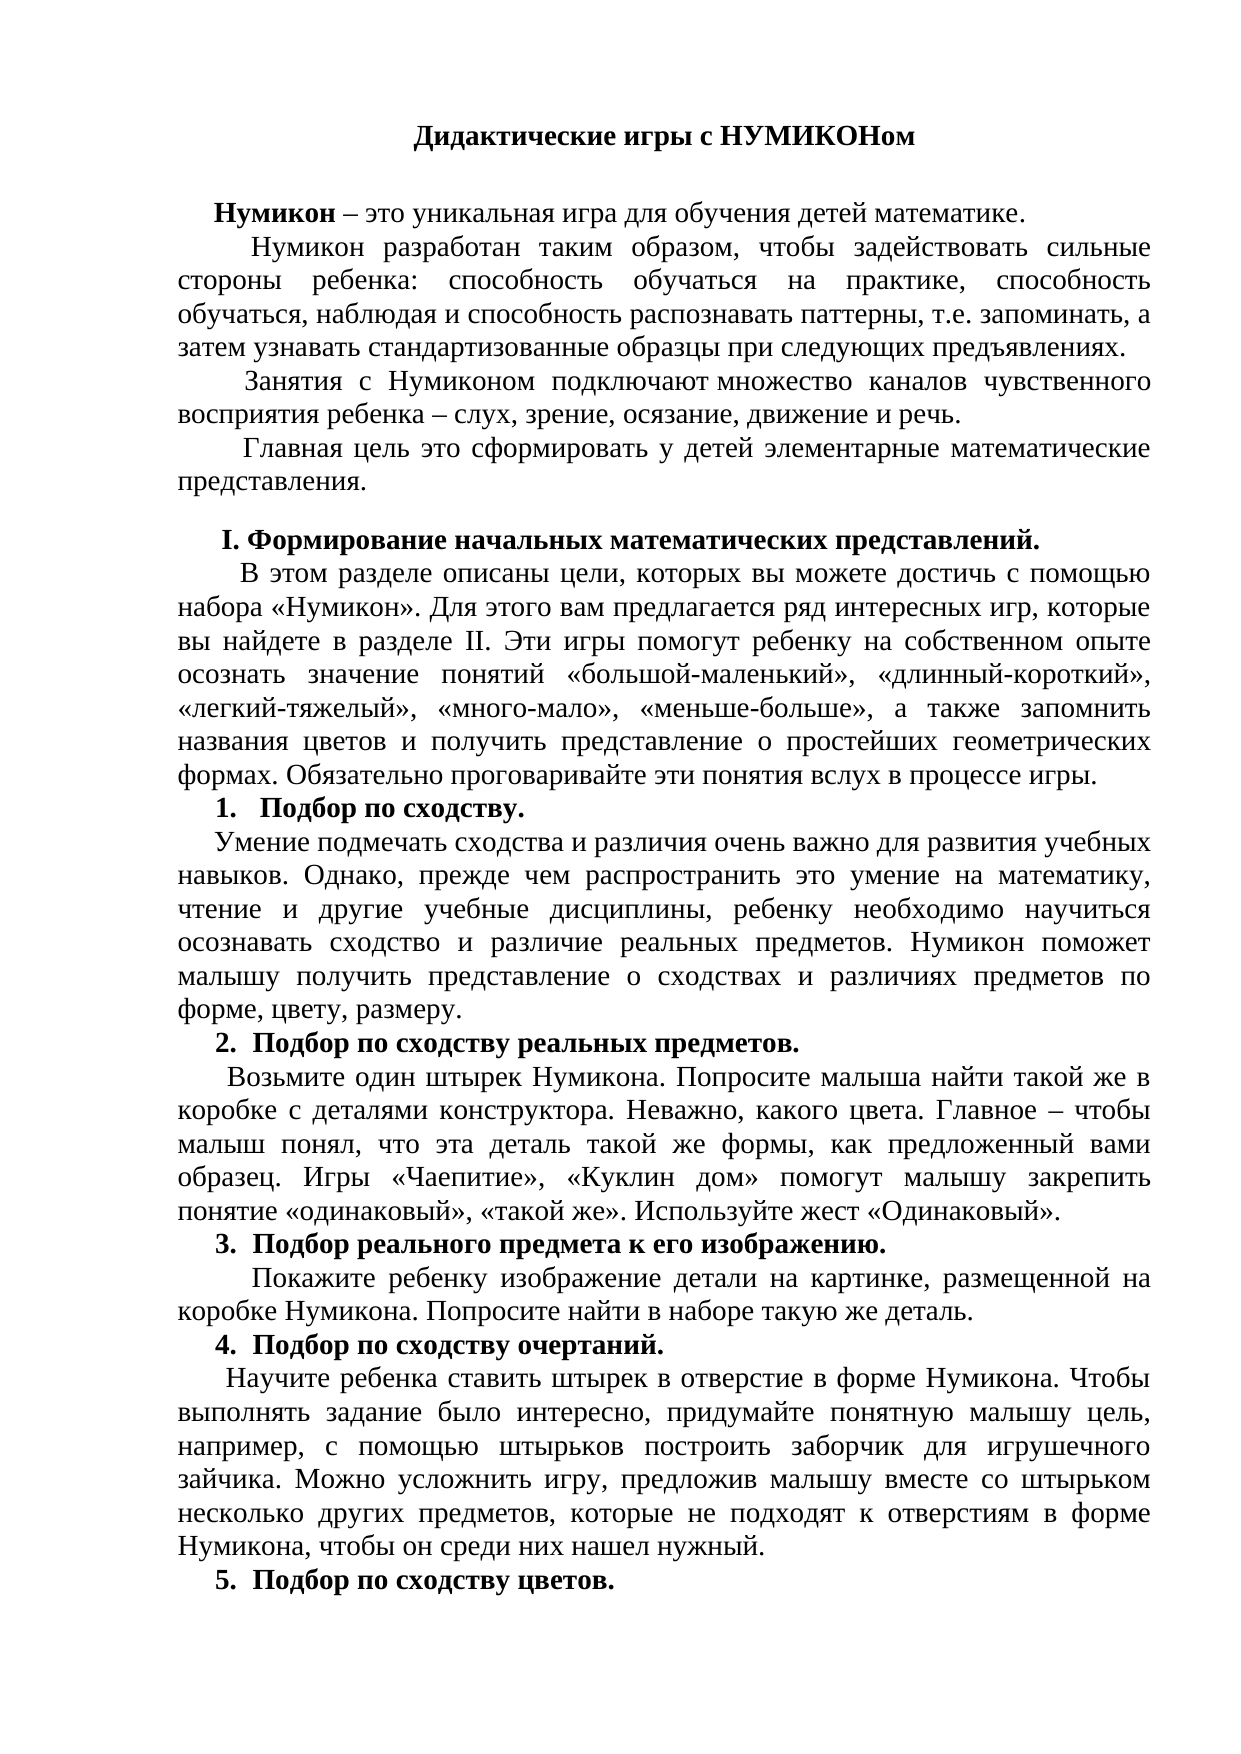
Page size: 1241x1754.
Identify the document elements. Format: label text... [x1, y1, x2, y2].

list Подбор по сходству очертаний. [215, 1327, 1152, 1361]
text Умение подмечать сходства и различия очень важно для развития учебных навыков. Однако, прежде чем распространить это умение на математику, чтение и другие учебные дисциплины, ребенку необходимо научиться осознавать сходство и различие реальных предметов. Нумикон поможет малышу получить представление о сходствах и различиях предметов по форме, цвету, размеру. [177, 824, 1152, 1025]
text Занятия с Нумиконом подключают множество каналов чувственного восприятия ребенка – слух, зрение, осязание, движение и речь. [177, 363, 1152, 430]
text Нумикон – это уникальная игра для обучения детей математике. [177, 195, 1152, 229]
text Покажите ребенку изображение детали на картинке, размещенной на коробке Нумикона. Попросите найти в наборе такую же деталь. [177, 1260, 1152, 1327]
list Подбор по сходству цветов. [215, 1562, 1152, 1595]
text Нумикон разработан таким образом, чтобы задействовать сильные стороны ребенка: способность обучаться на практике, способность обучаться, наблюдая и способность распознавать паттерны, т.е. запоминать, а затем узнавать стандартизованные образцы при следующих предъявлениях. [177, 229, 1152, 363]
text Возьмите один штырек Нумикона. Попросите малыша найти такой же в коробке с деталями конструктора. Неважно, какого цвета. Главное – чтобы малыш понял, что эта деталь такой же формы, как предложенный вами образец. Игры «Чаепитие», «Куклин дом» помогут малышу закрепить понятие «одинаковый», «такой же». Используйте жест «Одинаковый». [177, 1059, 1152, 1226]
list Подбор реального предмета к его изображению. [215, 1226, 1152, 1260]
text В этом разделе описаны цели, которых вы можете достичь с помощью набора «Нумикон». Для этого вам предлагается ряд интересных игр, которые вы найдете в разделе II. Эти игры помогут ребенку на собственном опыте осознать значение понятий «большой-маленький», «длинный-короткий», «легкий-тяжелый», «много-мало», «меньше-больше», а также запомнить названия цветов и получить представление о простейших геометрических формах. Обязательно проговаривайте эти понятия вслух в процессе игры. [177, 556, 1152, 790]
list Подбор по сходству. [215, 790, 1152, 824]
list Подбор по сходству реальных предметов. [215, 1025, 1152, 1059]
text Научите ребенка ставить штырек в отверстие в форме Нумикона. Чтобы выполнять задание было интересно, придумайте понятную малышу цель, например, с помощью штырьков построить заборчик для игрушечного зайчика. Можно усложнить игру, предложив малышу вместе со штырьком несколько других предметов, которые не подходят к отверстиям в форме Нумикона, чтобы он среди них нашел нужный. [177, 1361, 1152, 1562]
text Главная цель это сформировать у детей элементарные математические представления. [177, 430, 1152, 497]
text I. Формирование начальных математических представлений. [177, 522, 1152, 556]
text Дидактические игры с НУМИКОНом [177, 118, 1152, 152]
